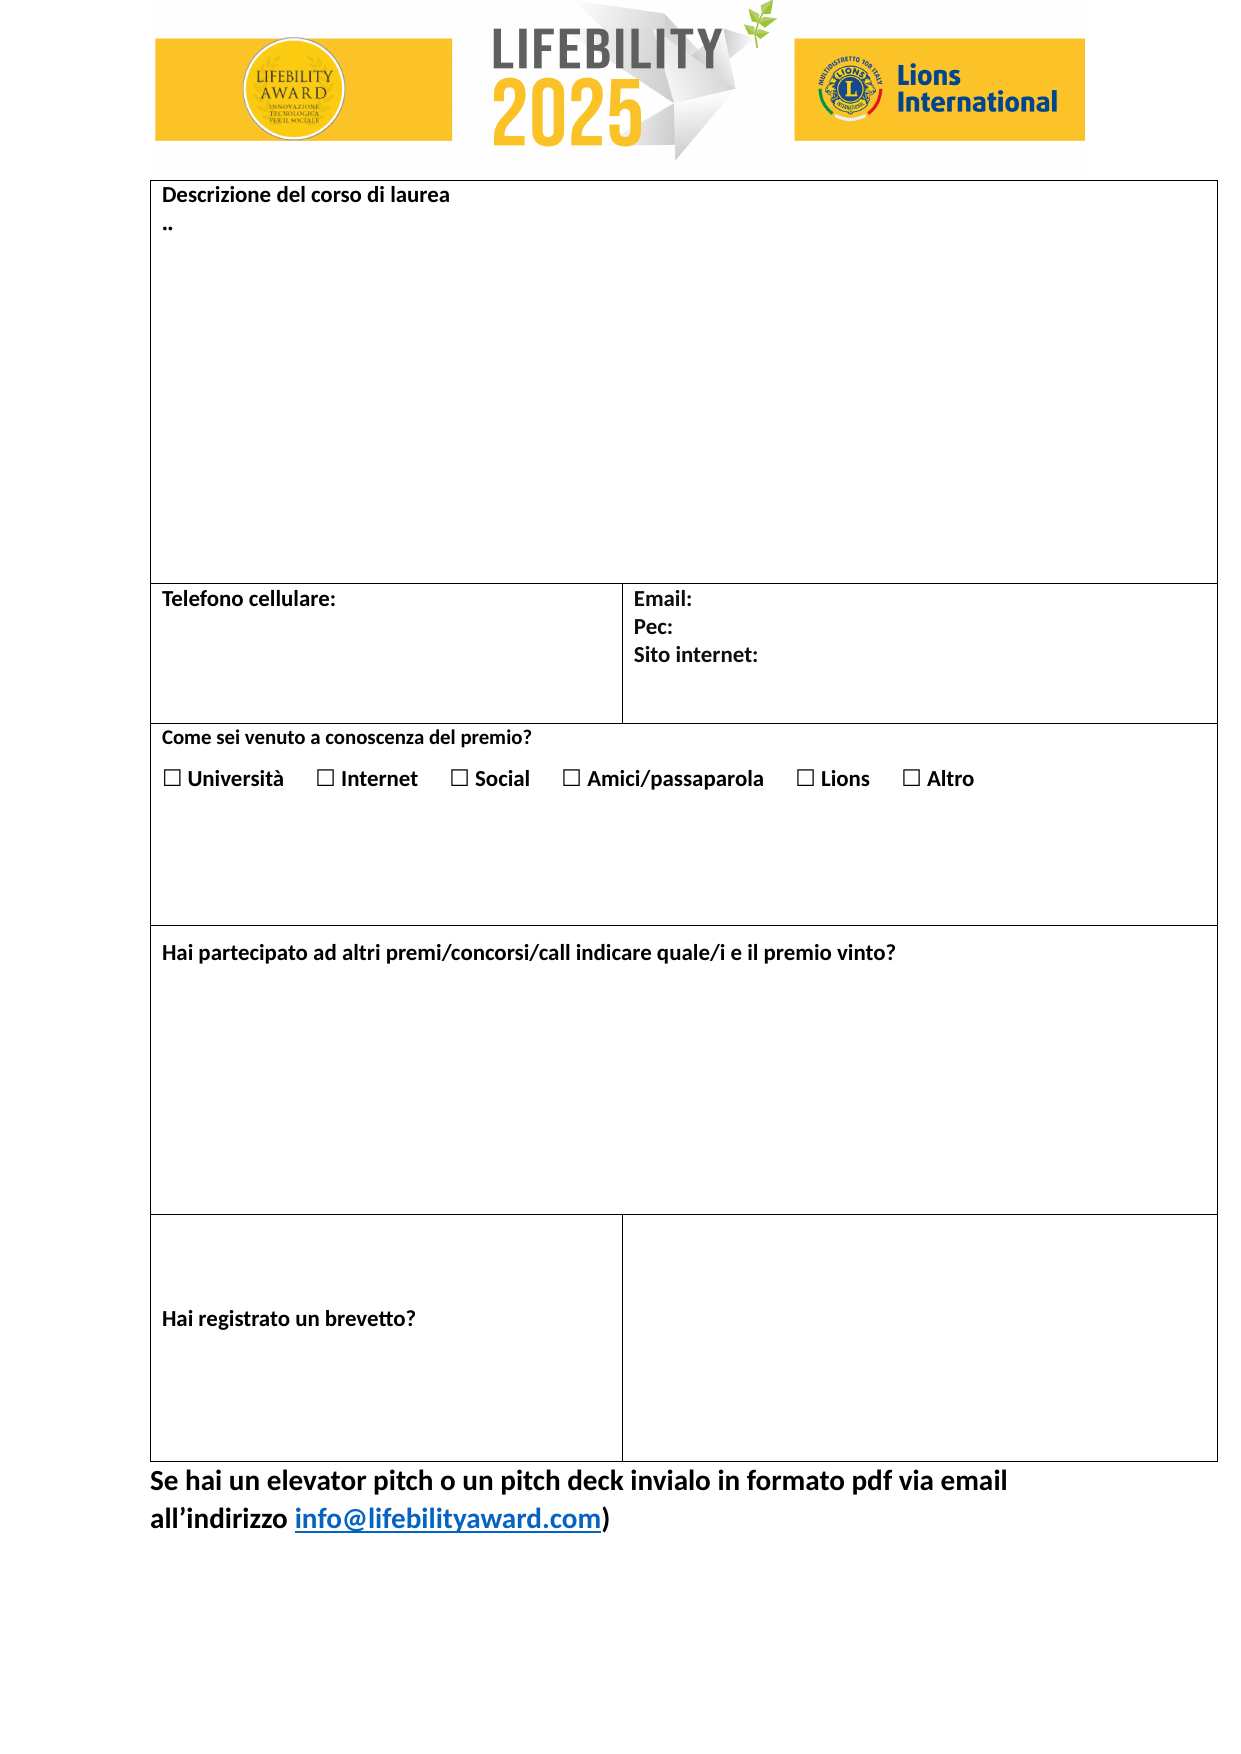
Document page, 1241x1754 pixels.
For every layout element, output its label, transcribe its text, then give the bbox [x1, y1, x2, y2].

table_cell Descrizione del corso di laurea .. [151, 181, 1217, 583]
table_cell Hai registrato un brevetto? [151, 1215, 622, 1461]
table_cell Come sei venuto a conoscenza del premio? ☐ Università ☐ Internet ☐ Social ☐ Amici/passaparola ☐ Lions ☐ Altro [151, 724, 1217, 924]
table_cell [623, 1215, 1217, 1461]
text Se hai un elevator pitch o un pitch deck invialo in formato pdf via email all’indirizzo info@lifebilityaward.com) [150, 1462, 1090, 1536]
table_cell Telefono cellulare: [151, 584, 622, 723]
table_cell Hai partecipato ad altri premi/concorsi/call indicare quale/i e il premio vinto? [151, 926, 1217, 1214]
table_cell Email: Pec: Sito internet: [623, 584, 1217, 723]
picture [155, 0, 1085, 180]
